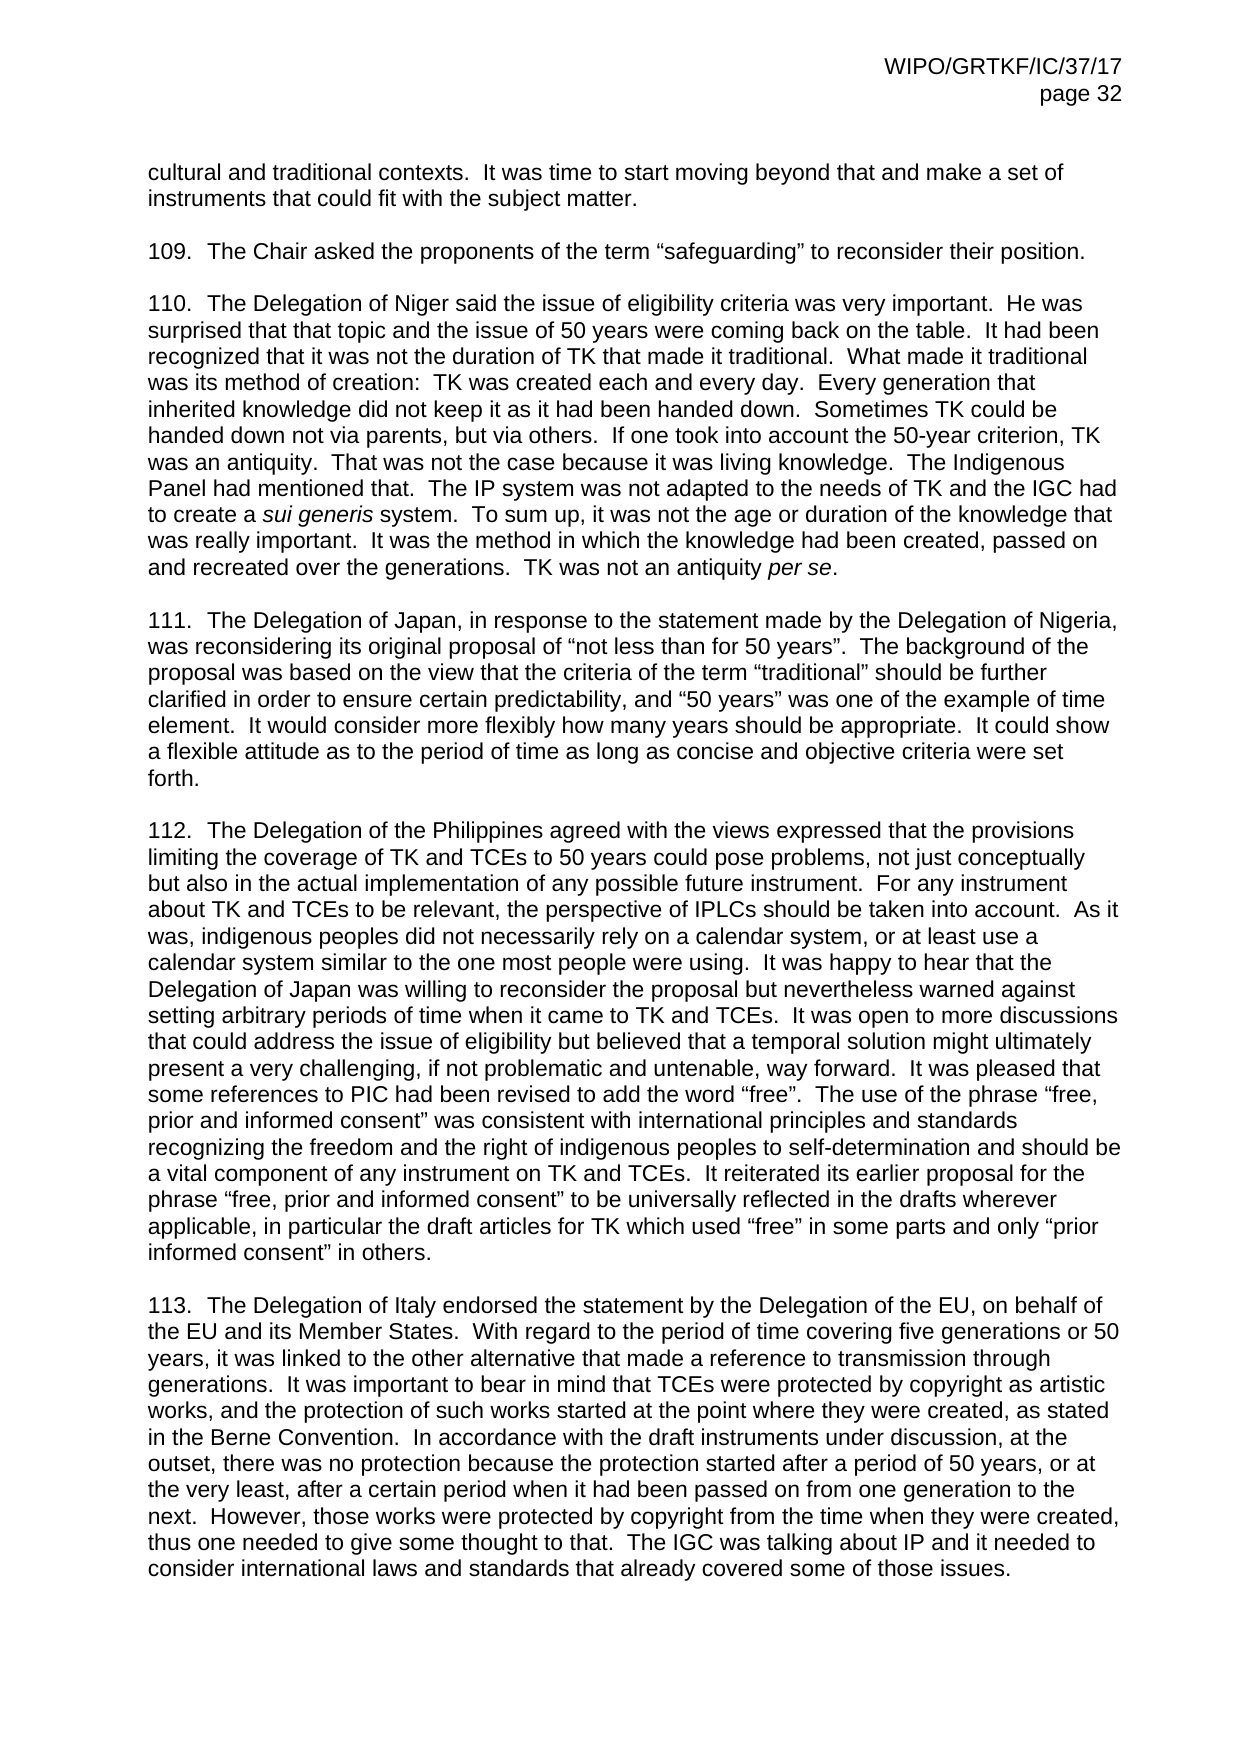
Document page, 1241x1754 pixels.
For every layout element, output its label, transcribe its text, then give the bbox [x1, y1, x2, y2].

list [148, 1292, 1122, 1582]
list The Delegation of the Philippines agreed with the views expressed that the provisions limiting the coverage of TK and TCEs to 50 years could pose problems, not just conceptually but also in the actual implementation of any possible future instrument. For any instrument about TK and TCEs to be relevant, the perspective of IPLCs should be taken into account. As it was, indigenous peoples did not necessarily rely on a calendar system, or at least use a calendar system similar to the one most people were using. It was happy to hear that the Delegation of Japan was willing to reconsider the proposal but nevertheless warned against setting arbitrary periods of time when it came to TK and TCEs. It was open to more discussions that could address the issue of eligibility but believed that a temporal solution might ultimately present a very challenging, if not problematic and untenable, way forward. It was pleased that some references to PIC had been revised to add the word “free”. The use of the phrase “free, prior and informed consent” was consistent with international principles and standards recognizing the freedom and the right of indigenous peoples to self-determination and should be a vital component of any instrument on TK and TCEs. It reiterated its earlier proposal for the phrase “free, prior and informed consent” to be universally reflected in the drafts wherever applicable, in particular the draft articles for TK which used “free” in some parts and only “prior informed consent” in others. [148, 817, 1122, 1265]
list The Delegation of Japan, in response to the statement made by the Delegation of Nigeria, was reconsidering its original proposal of “not less than for 50 years”. The background of the proposal was based on the view that the criteria of the term “traditional” should be further clarified in order to ensure certain predictability, and “50 years” was one of the example of time element. It would consider more flexibly how many years should be appropriate. It could show a flexible attitude as to the period of time as long as concise and objective criteria were set forth. [148, 607, 1122, 791]
list The Chair asked the proponents of the term “safeguarding” to reconsider their position. [148, 238, 1122, 264]
list The Delegation of Niger said the issue of eligibility criteria was very important. He was surprised that that topic and the issue of 50 years were coming back on the table. It had been recognized that it was not the duration of TK that made it traditional. What made it traditional was its method of creation: TK was created each and every day. Every generation that inherited knowledge did not keep it as it had been handed down. Sometimes TK could be handed down not via parents, but via others. If one took into account the 50-year criterion, TK was an antiquity. That was not the case because it was living knowledge. The Indigenous Panel had mentioned that. The IP system was not adapted to the needs of TK and the IGC had to create a sui generis system. To sum up, it was not the age or duration of the knowledge that was really important. It was the method in which the knowledge had been created, passed on and recreated over the generations. TK was not an antiquity per se. [148, 290, 1122, 580]
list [148, 158, 1122, 211]
